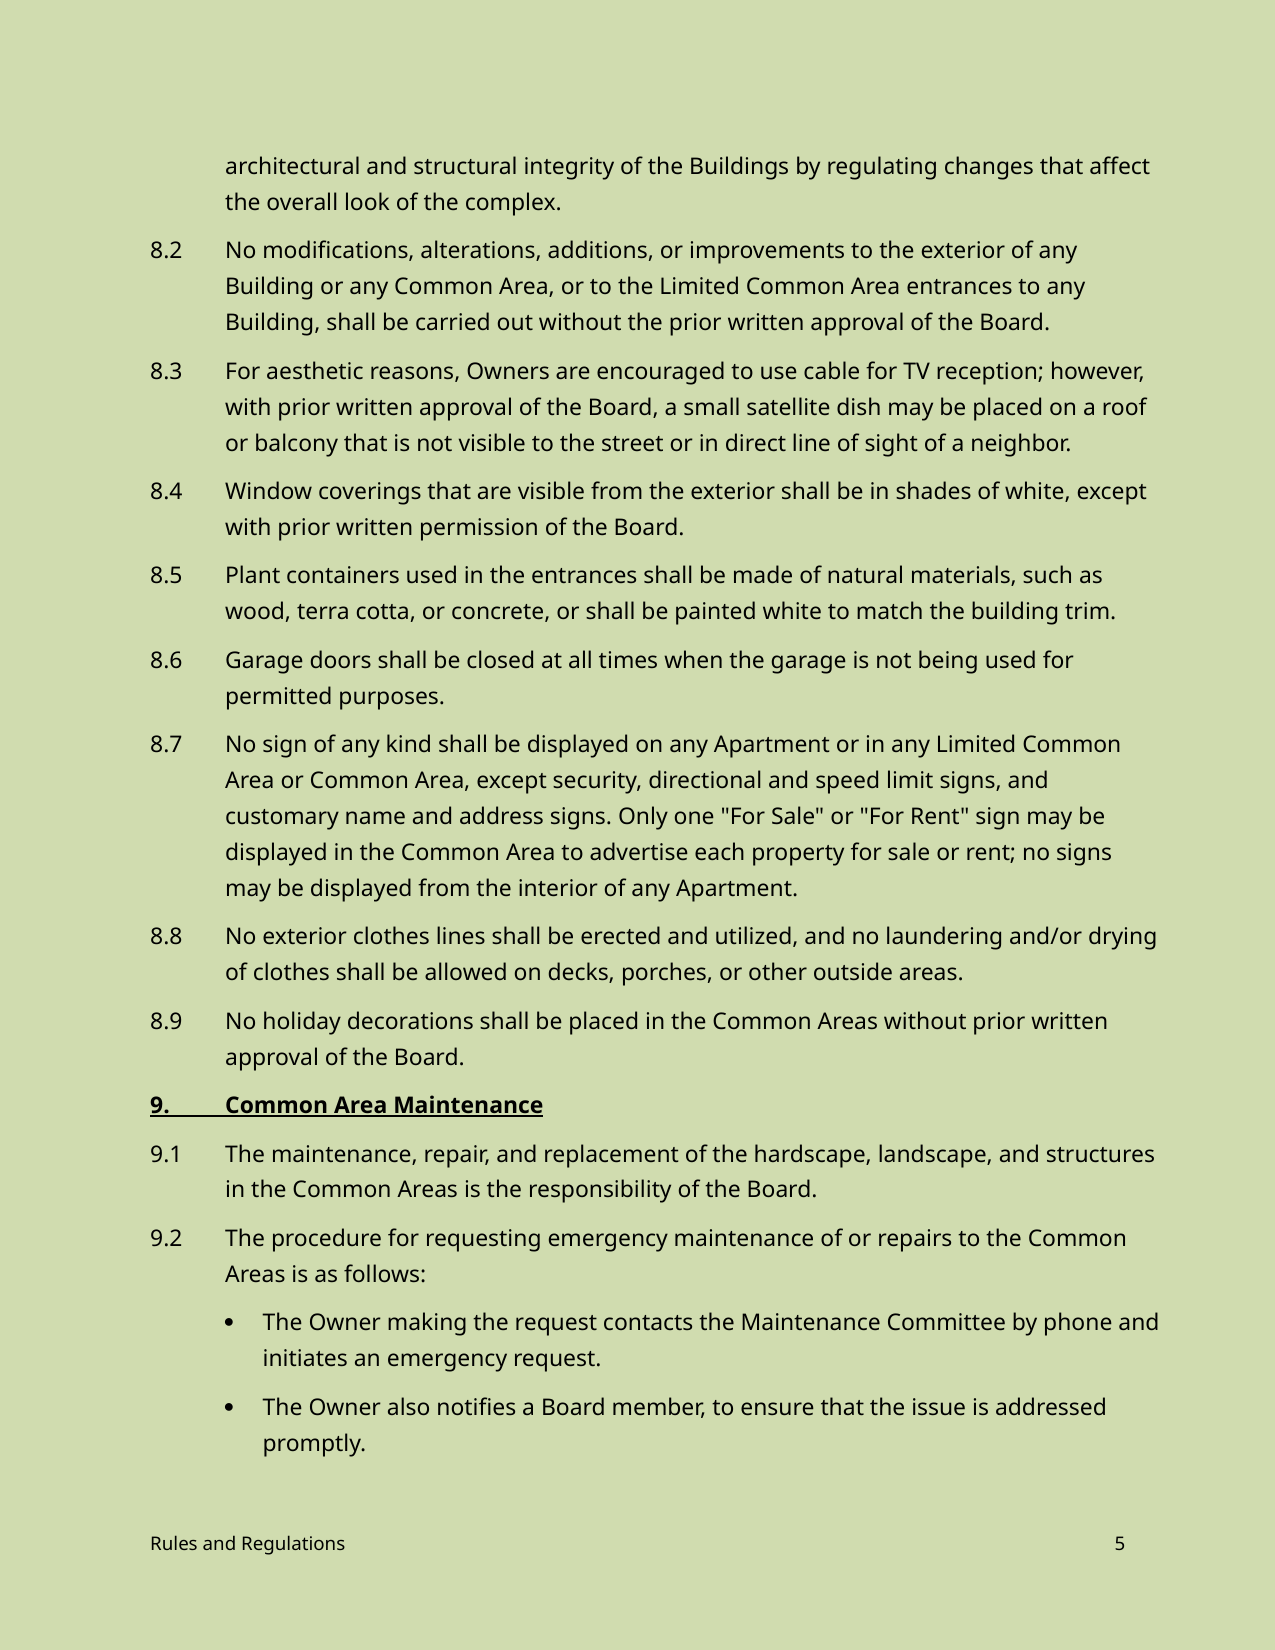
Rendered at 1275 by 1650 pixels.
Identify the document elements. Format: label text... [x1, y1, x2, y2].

text 8.5 Plant containers used in the entrances shall be made of natural materials, such as wood, terra cotta, or concrete, or shall be painted white to match the building trim. [150, 559, 1162, 627]
text 8.7 No sign of any kind shall be displayed on any Apartment or in any Limited Common Area or Common Area, except security, directional and speed limit signs, and customary name and address signs. Only one "For Sale" or "For Rent" sign may be displayed in the Common Area to advertise each property for sale or rent; no signs may be displayed from the interior of any Apartment. [150, 728, 1162, 903]
list The Owner also notifies a Board member, to ensure that the issue is addressed promptly. [225, 1391, 1162, 1458]
text 9.1 The maintenance, repair, and replacement of the hardscape, landscape, and structures in the Common Areas is the responsibility of the Board. [150, 1137, 1162, 1205]
text 9. Common Area Maintenance [150, 1089, 1162, 1120]
text 8.4 Window coverings that are visible from the exterior shall be in shades of white, except with prior written permission of the Board. [150, 475, 1162, 542]
text 8.6 Garage doors shall be closed at all times when the garage is not being used for permitted purposes. [150, 644, 1162, 711]
text 8.9 No holiday decorations shall be placed in the Common Areas without prior written approval of the Board. [150, 1005, 1162, 1072]
text 8.8 No exterior clothes lines shall be erected and utilized, and no laundering and/or drying of clothes shall be allowed on decks, porches, or other outside areas. [150, 920, 1162, 987]
text 8.2 No modifications, alterations, additions, or improvements to the exterior of any Building or any Common Area, or to the Limited Common Area entrances to any Building, shall be carried out without the prior written approval of the Board. [150, 234, 1162, 337]
list The Owner making the request contacts the Maintenance Committee by phone and initiates an emergency request. [225, 1306, 1162, 1373]
text 9.2 The procedure for requesting emergency maintenance of or repairs to the Common Areas is as follows: [150, 1222, 1162, 1289]
text 8.3 For aesthetic reasons, Owners are encouraged to use cable for TV reception; however, with prior written approval of the Board, a small satellite dish may be placed on a roof or balcony that is not visible to the street or in direct line of sight of a neighbor. [150, 355, 1162, 458]
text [150, 150, 1162, 217]
